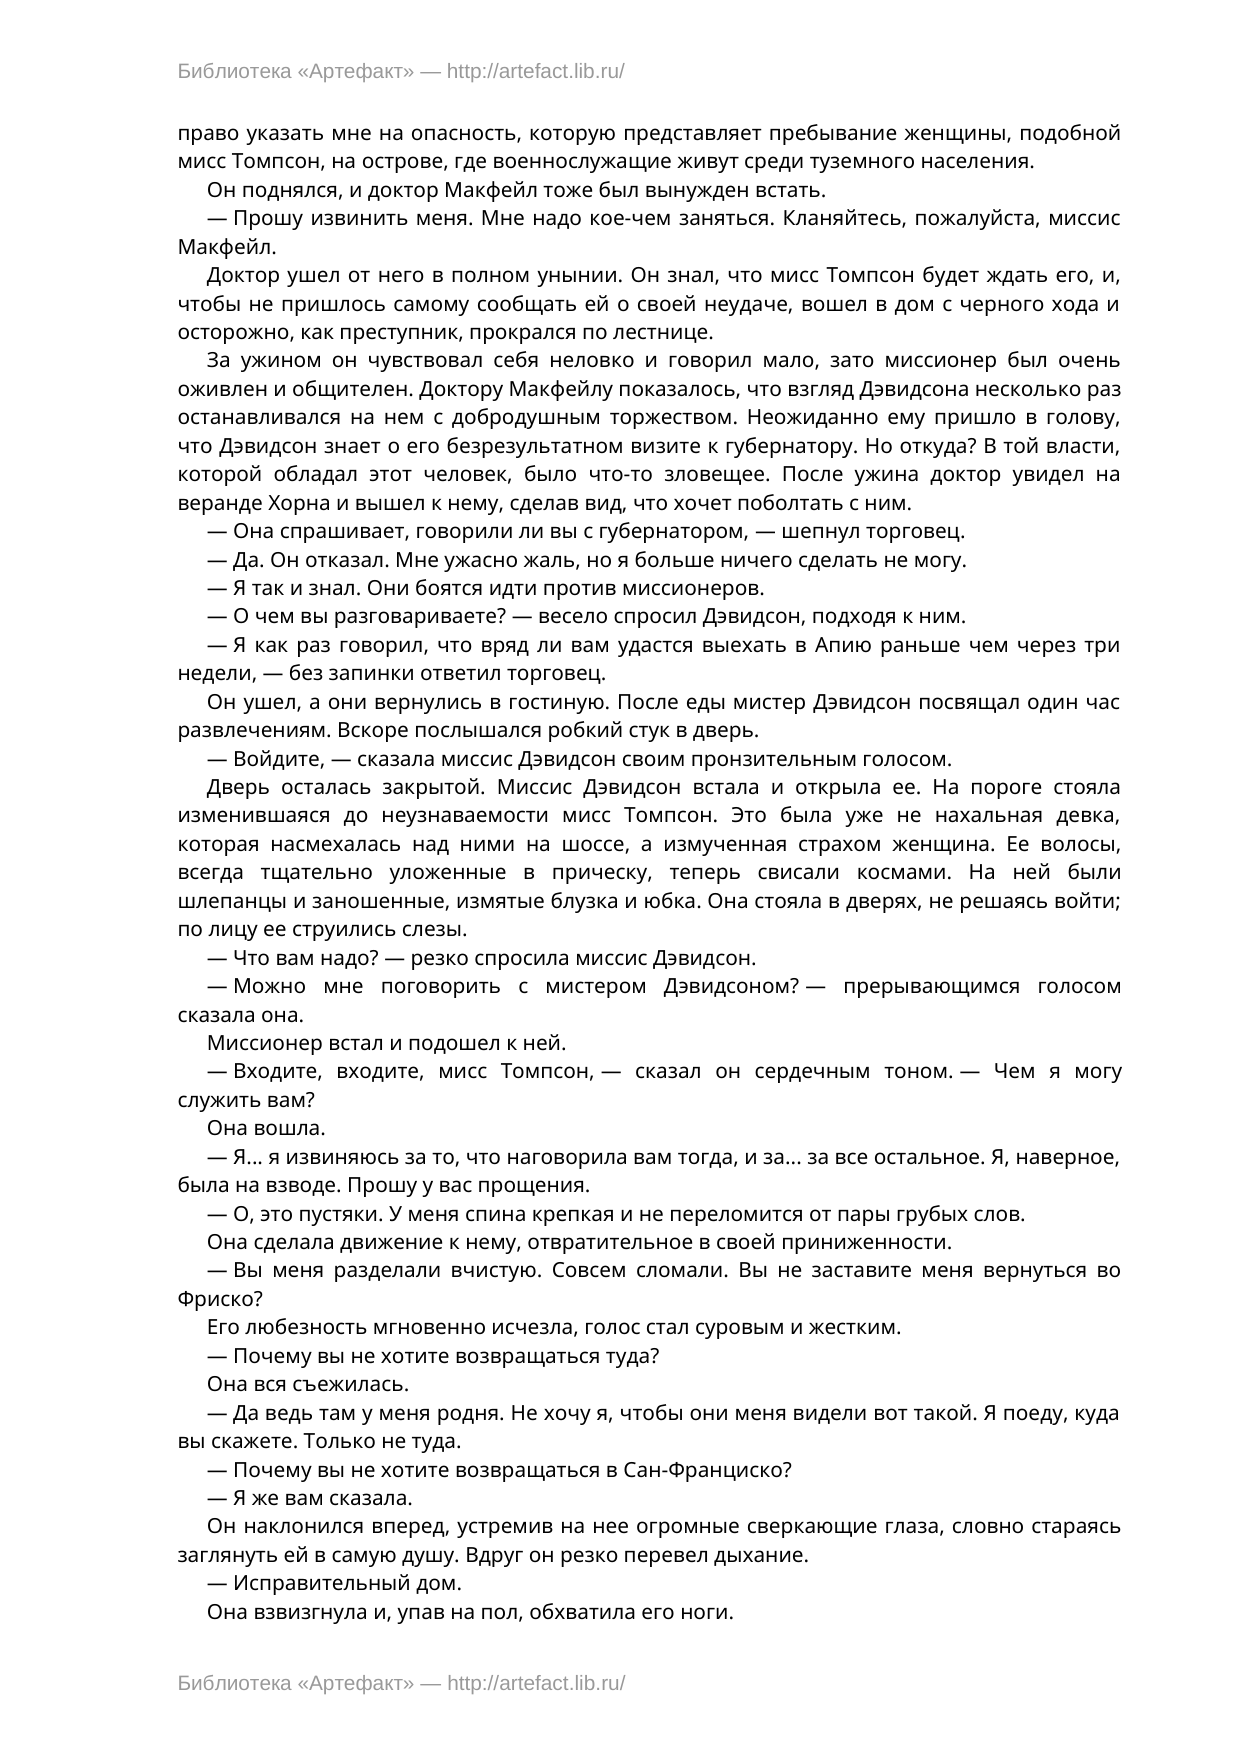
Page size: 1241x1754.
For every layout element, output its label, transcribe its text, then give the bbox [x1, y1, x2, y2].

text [177, 118, 1122, 175]
text — Входите, входите, мисс Томпсон, — сказал он сердечным тоном. — Чем я могу служить вам? [177, 1057, 1122, 1113]
text — Она спрашивает, говорили ли вы с губернатором, — шепнул торговец. [177, 516, 1122, 545]
text За ужином он чувствовал себя неловко и говорил мало, зато миссионер был очень оживлен и общителен. Доктору Макфейлу показалось, что взгляд Дэвидсона несколько раз останавливался на нем с добродушным торжеством. Неожиданно ему пришло в голову, что Дэвидсон знает о его безрезультатном визите к губернатору. Но откуда? В той власти, которой обладал этот человек, было что-то зловещее. После ужина доктор увидел на веранде Хорна и вышел к нему, сделав вид, что хочет поболтать с ним. [177, 346, 1122, 516]
text Она сделала движение к нему, отвратительное в своей приниженности. [177, 1227, 1122, 1256]
text Его любезность мгновенно исчезла, голос стал суровым и жестким. [177, 1312, 1122, 1341]
text — Я же вам сказала. [177, 1483, 1122, 1512]
text — Почему вы не хотите возвращаться туда? [177, 1341, 1122, 1369]
text Она взвизгнула и, упав на пол, обхватила его ноги. [177, 1597, 1122, 1625]
text Доктор ушел от него в полном унынии. Он знал, что мисс Томпсон будет ждать его, и, чтобы не пришлось самому сообщать ей о своей неудаче, вошел в дом с черного хода и осторожно, как преступник, прокрался по лестнице. [177, 260, 1122, 346]
text — Я... я извиняюсь за то, что наговорила вам тогда, и за... за все остальное. Я, наверное, была на взводе. Прошу у вас прощения. [177, 1142, 1122, 1199]
text Он ушел, а они вернулись в гостиную. После еды мистер Дэвидсон посвящал один час развлечениям. Вскоре послышался робкий стук в дверь. [177, 687, 1122, 744]
text — Да. Он отказал. Мне ужасно жаль, но я больше ничего сделать не могу. [177, 545, 1122, 573]
text — Войдите, — сказала миссис Дэвидсон своим пронзительным голосом. [177, 744, 1122, 772]
text — Вы меня разделали вчистую. Совсем сломали. Вы не заставите меня вернуться во Фриско? [177, 1256, 1122, 1312]
text — О чем вы разговариваете? — весело спросил Дэвидсон, подходя к ним. [177, 602, 1122, 630]
text Миссионер встал и подошел к ней. [177, 1028, 1122, 1057]
text — Почему вы не хотите возвращаться в Сан-Франциско? [177, 1455, 1122, 1483]
text Он поднялся, и доктор Макфейл тоже был вынужден встать. [177, 175, 1122, 203]
text — Прошу извинить меня. Мне надо кое-чем заняться. Кланяйтесь, пожалуйста, миссис Макфейл. [177, 203, 1122, 260]
text — Что вам надо? — резко спросила миссис Дэвидсон. [177, 943, 1122, 971]
text — Можно мне поговорить с мистером Дэвидсоном? — прерывающимся голосом сказала она. [177, 971, 1122, 1028]
text — Да ведь там у меня родня. Не хочу я, чтобы они меня видели вот такой. Я поеду, куда вы скажете. Только не туда. [177, 1398, 1122, 1455]
text — О, это пустяки. У меня спина крепкая и не переломится от пары грубых слов. [177, 1199, 1122, 1227]
text — Исправительный дом. [177, 1568, 1122, 1597]
text Дверь осталась закрытой. Миссис Дэвидсон встала и открыла ее. На пороге стояла изменившаяся до неузнаваемости мисс Томпсон. Это была уже не нахальная девка, которая насмехалась над ними на шоссе, а измученная страхом женщина. Ее волосы, всегда тщательно уложенные в прическу, теперь свисали космами. На ней были шлепанцы и заношенные, измятые блузка и юбка. Она стояла в дверях, не решаясь войти; по лицу ее струились слезы. [177, 772, 1122, 943]
text — Я как раз говорил, что вряд ли вам удастся выехать в Апию раньше чем через три недели, — без запинки ответил торговец. [177, 630, 1122, 687]
text Она вся съежилась. [177, 1369, 1122, 1398]
text — Я так и знал. Они боятся идти против миссионеров. [177, 573, 1122, 602]
text Она вошла. [177, 1113, 1122, 1142]
text Он наклонился вперед, устремив на нее огромные сверкающие глаза, словно стараясь заглянуть ей в самую душу. Вдруг он резко перевел дыхание. [177, 1512, 1122, 1568]
